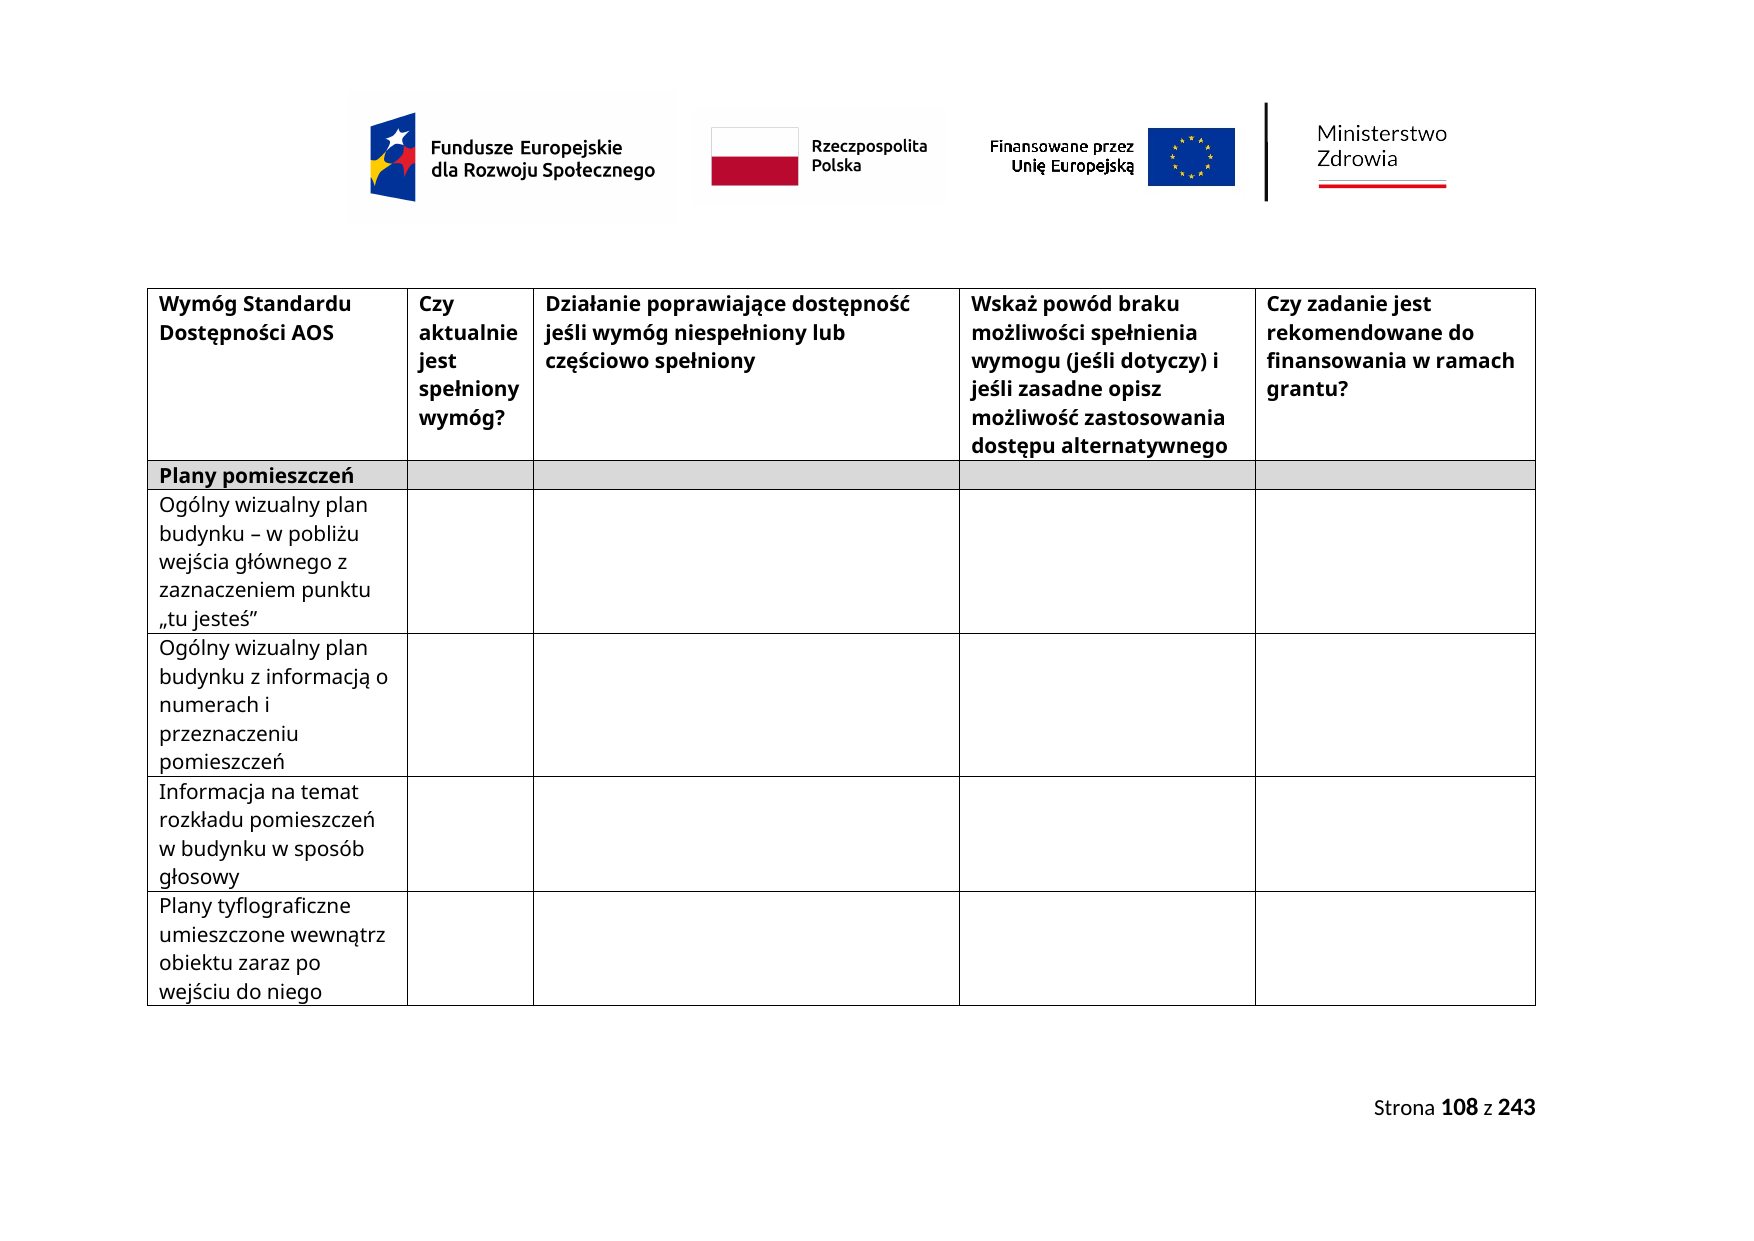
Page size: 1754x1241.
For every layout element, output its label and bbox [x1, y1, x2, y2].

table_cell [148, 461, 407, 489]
picture [971, 108, 1254, 205]
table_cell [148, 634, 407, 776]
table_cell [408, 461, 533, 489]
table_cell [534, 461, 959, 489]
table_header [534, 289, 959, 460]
picture [692, 108, 946, 205]
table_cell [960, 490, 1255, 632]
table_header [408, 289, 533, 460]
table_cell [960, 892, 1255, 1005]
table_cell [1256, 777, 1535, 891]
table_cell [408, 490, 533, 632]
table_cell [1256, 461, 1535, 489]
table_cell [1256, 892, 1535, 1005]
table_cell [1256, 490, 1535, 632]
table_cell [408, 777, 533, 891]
picture [1302, 108, 1463, 205]
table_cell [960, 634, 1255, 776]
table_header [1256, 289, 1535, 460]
picture [348, 90, 677, 224]
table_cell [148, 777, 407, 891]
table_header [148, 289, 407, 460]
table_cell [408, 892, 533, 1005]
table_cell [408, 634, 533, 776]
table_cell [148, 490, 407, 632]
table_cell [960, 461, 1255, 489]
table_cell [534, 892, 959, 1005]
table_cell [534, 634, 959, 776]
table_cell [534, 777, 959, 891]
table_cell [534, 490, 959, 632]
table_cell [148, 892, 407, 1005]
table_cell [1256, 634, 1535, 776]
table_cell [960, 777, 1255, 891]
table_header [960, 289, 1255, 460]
